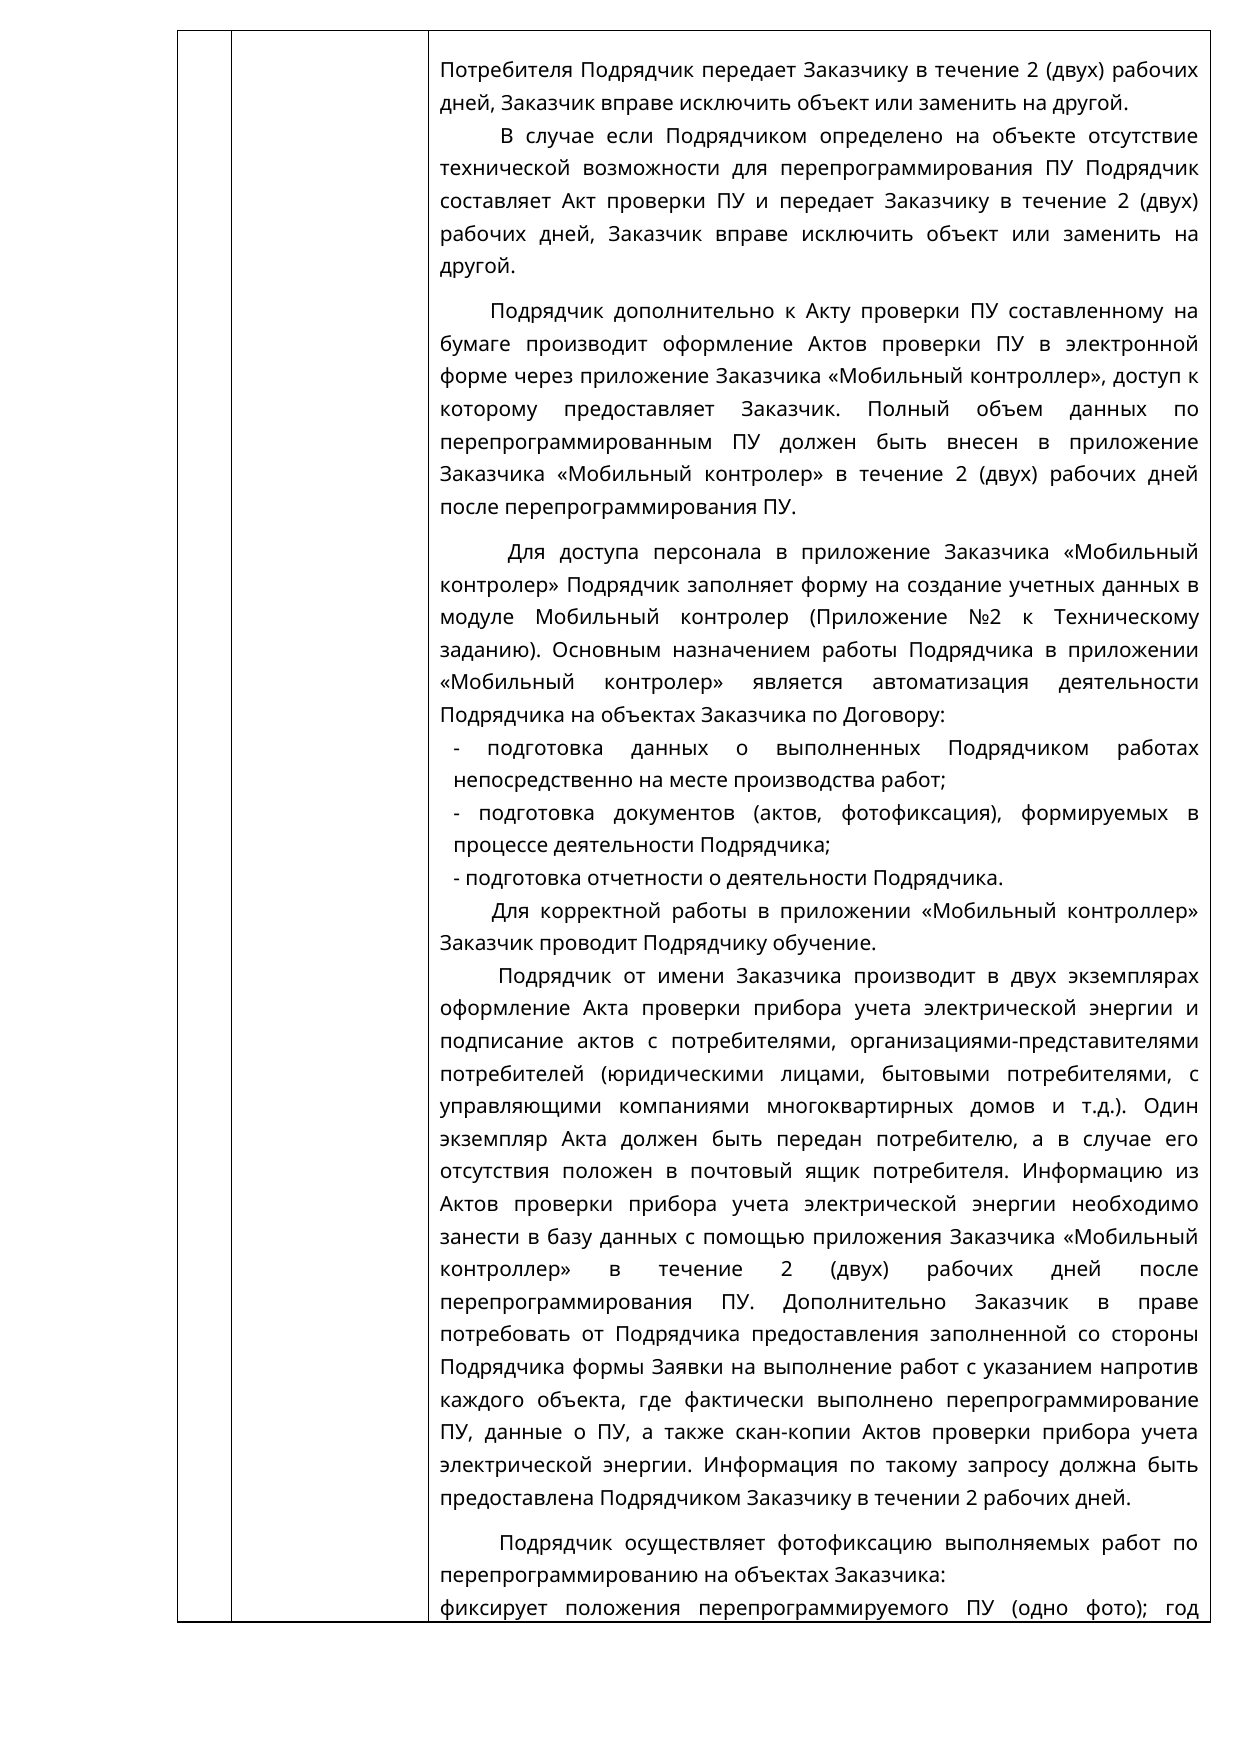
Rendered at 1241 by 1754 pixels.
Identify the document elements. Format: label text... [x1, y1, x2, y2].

table_cell 5 [178, 31, 231, 1621]
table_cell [232, 31, 428, 1621]
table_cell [429, 31, 1210, 1621]
